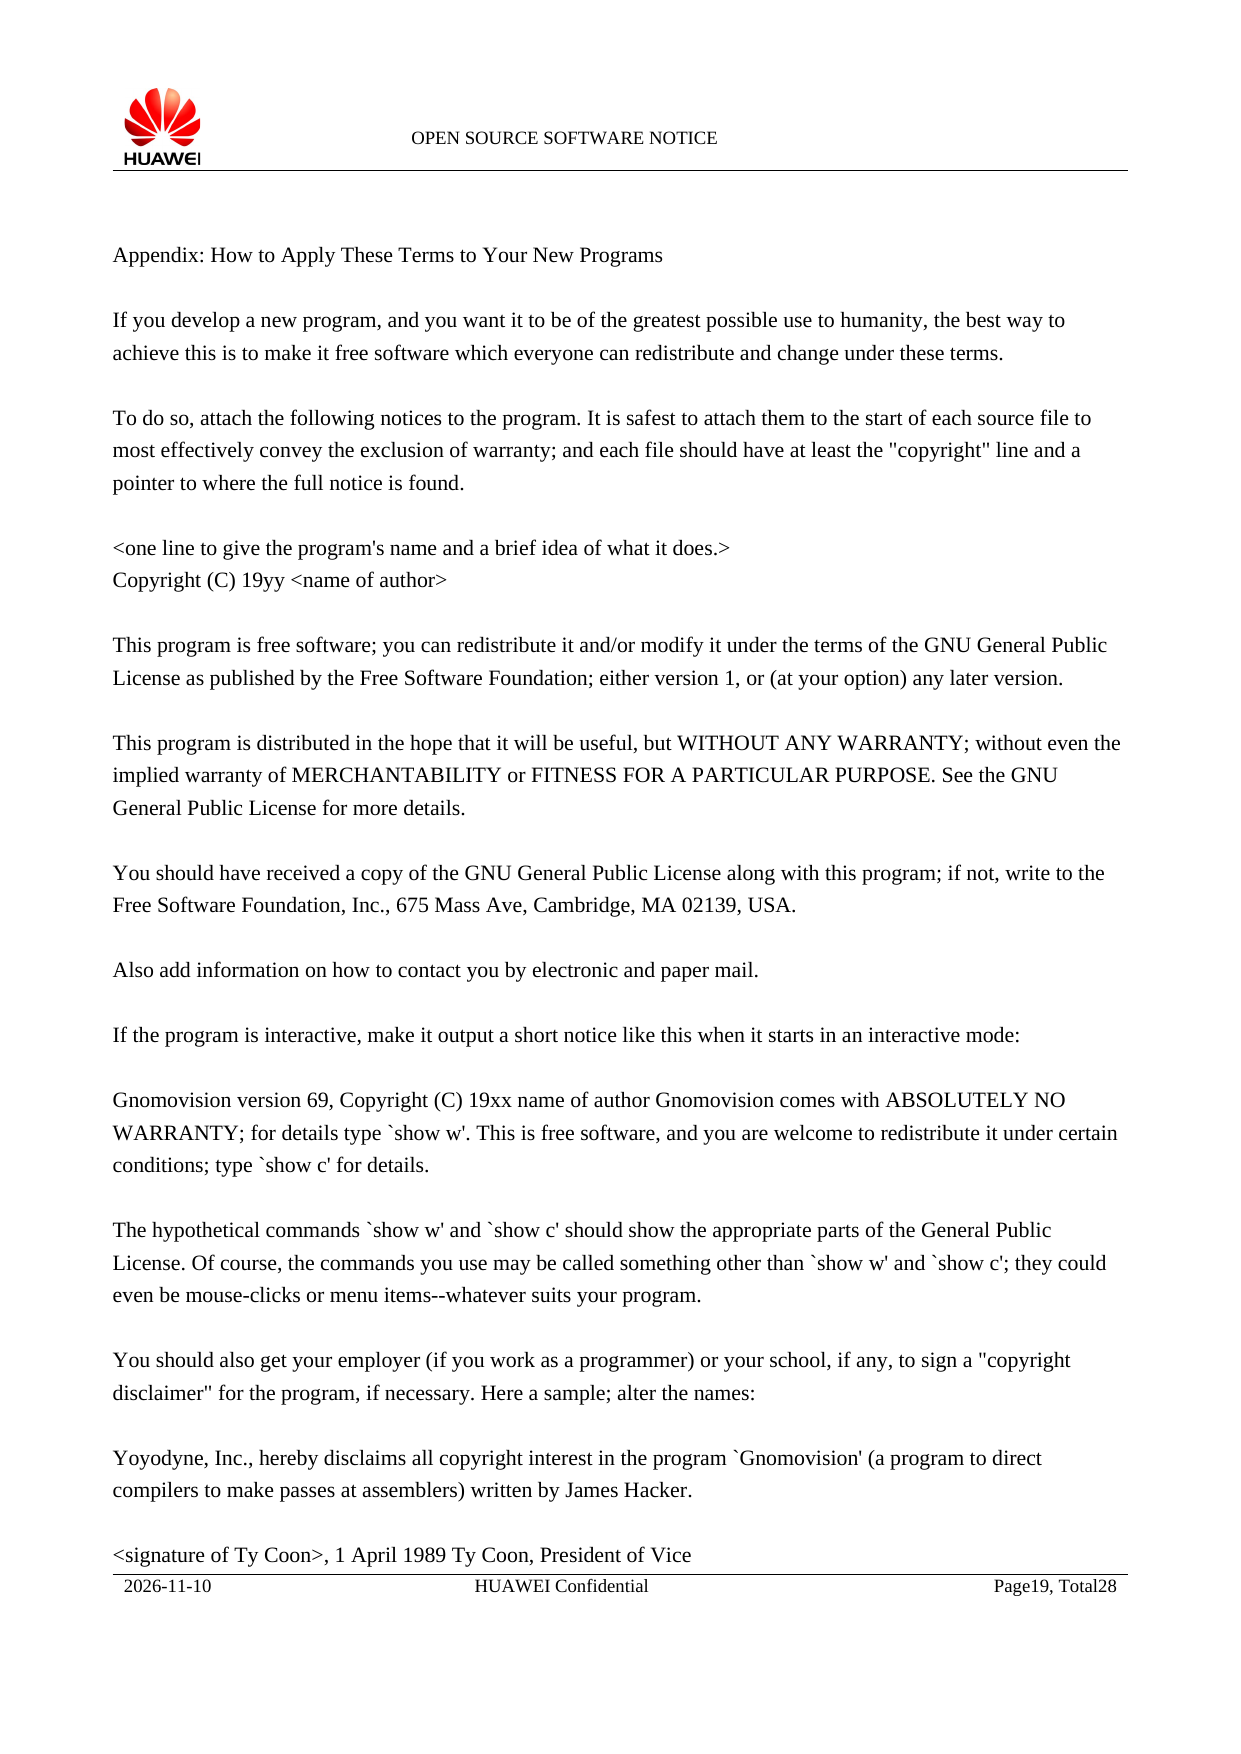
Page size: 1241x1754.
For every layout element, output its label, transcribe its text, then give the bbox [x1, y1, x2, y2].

picture [124, 88, 201, 165]
